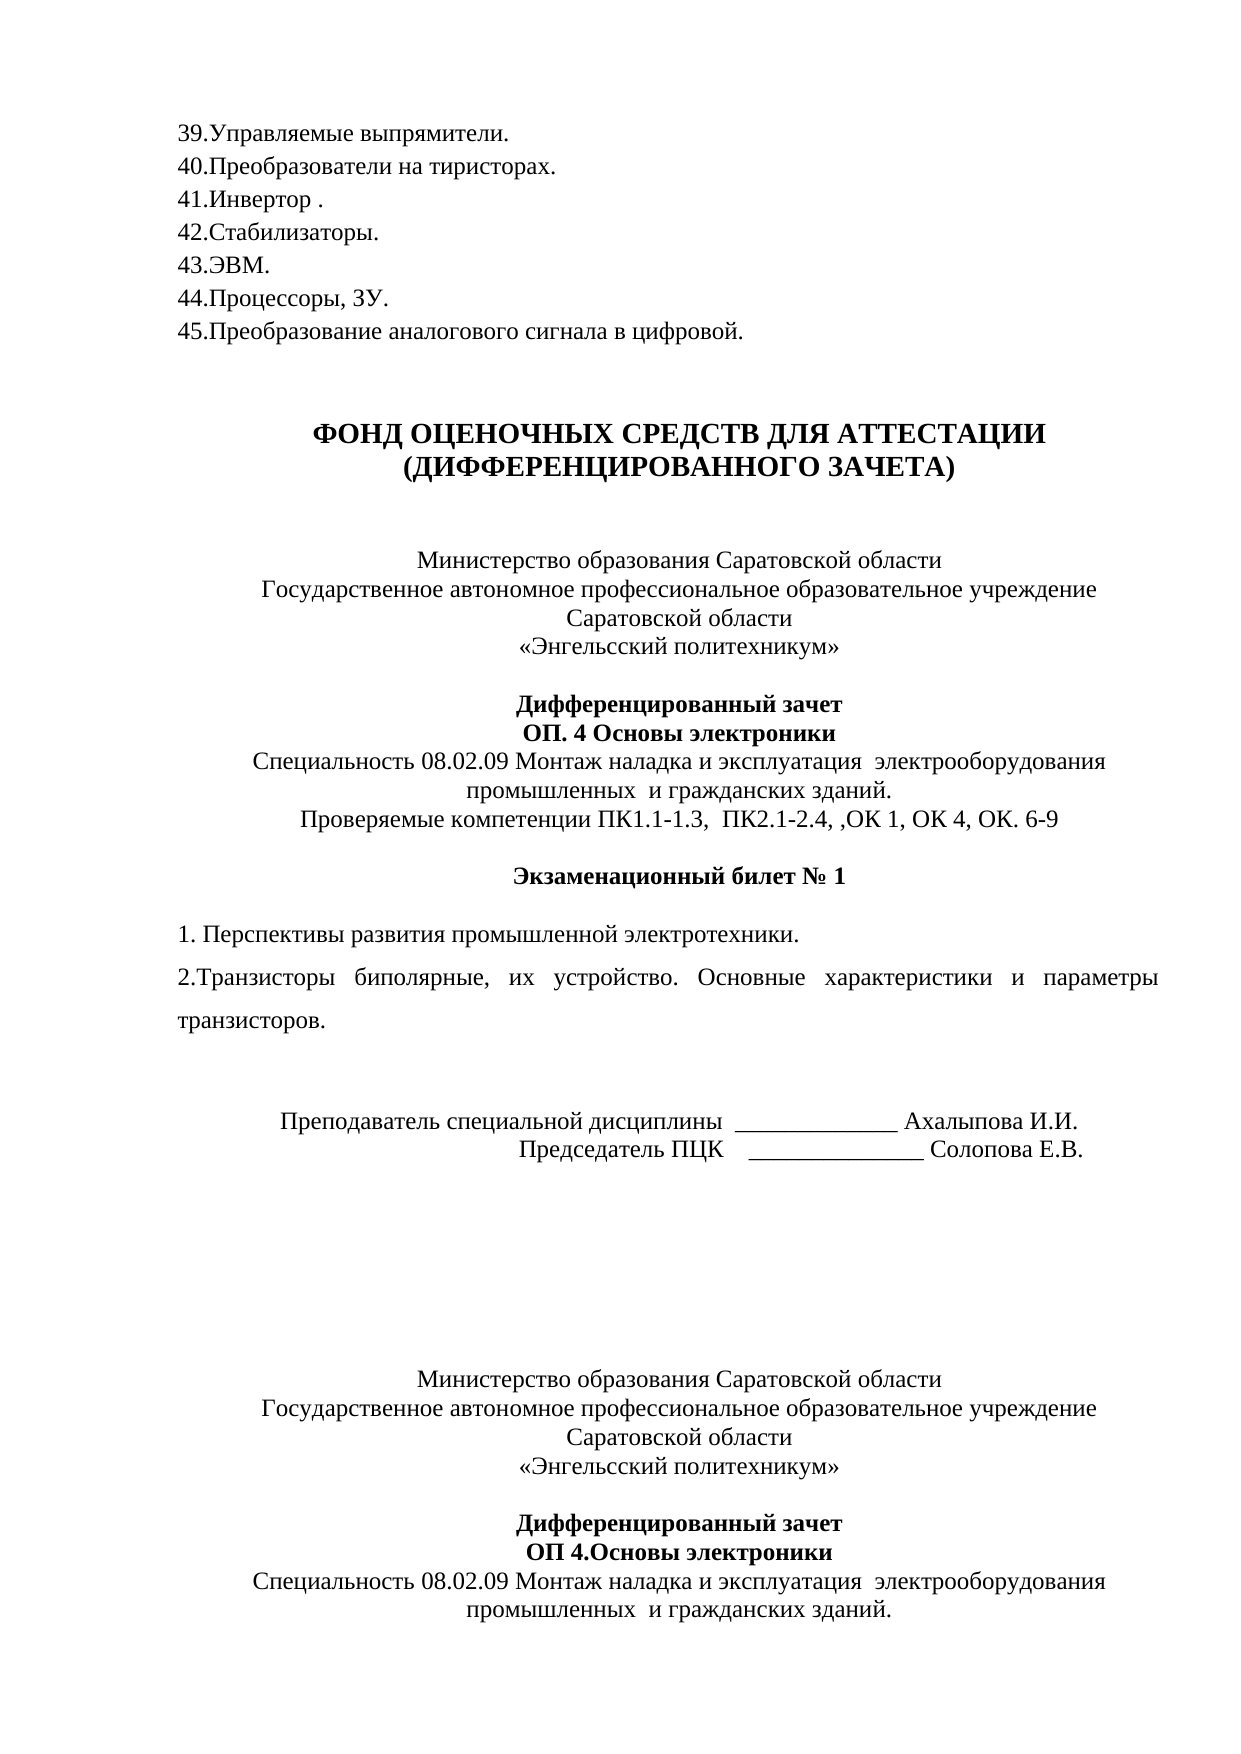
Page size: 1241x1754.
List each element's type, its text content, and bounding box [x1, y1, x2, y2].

text Саратовской области [177, 603, 1181, 631]
text ОП 4.Основы электроники [177, 1537, 1181, 1566]
text Экзаменационный билет № 1 [177, 861, 1181, 890]
text 1. Перспективы развития промышленной электротехники. [177, 919, 1181, 948]
text Дифференцированный зачет [177, 1508, 1181, 1537]
text Государственное автономное профессиональное образовательное учреждение [177, 1393, 1181, 1422]
text Государственное автономное профессиональное образовательное учреждение [177, 574, 1181, 603]
text Проверяемые компетенции ПК1.1-1.3, ПК2.1-2.4, ,ОК 1, ОК 4, ОК. 6-9 [177, 804, 1181, 833]
text 2.Транзисторы биполярные, их устройство. Основные характеристики и параметры транзисторов. [177, 962, 1181, 1034]
text 45.Преобразование аналогового сигнала в цифровой. [177, 316, 1181, 345]
text Саратовской области [177, 1422, 1181, 1451]
text Преподаватель специальной дисциплины _____________ Ахалыпова И.И. [177, 1106, 1181, 1134]
text 42.Стабилизаторы. [177, 217, 1181, 246]
text Специальность 08.02.09 Монтаж наладка и эксплуатация электрооборудования промышленных и гражданских зданий. [177, 1566, 1181, 1623]
text 44.Процессоры, ЗУ. [177, 283, 1181, 312]
text 41.Инвертор . [177, 184, 1181, 213]
text Специальность 08.02.09 Монтаж наладка и эксплуатация электрооборудования промышленных и гражданских зданий. [177, 746, 1181, 804]
text (ДИФФЕРЕНЦИРОВАННОГО ЗАЧЕТА) [177, 449, 1181, 483]
text Министерство образования Саратовской области [177, 1364, 1181, 1393]
text Министерство образования Саратовской области [177, 545, 1181, 574]
text «Энгельсский политехникум» [177, 1451, 1181, 1479]
text 39.Управляемые выпрямители. [177, 118, 1181, 147]
text 40.Преобразователи на тиристорах. [177, 151, 1181, 180]
text ОП. 4 Основы электроники [177, 718, 1181, 746]
text ФОНД ОЦЕНОЧНЫХ СРЕДСТВ ДЛЯ АТТЕСТАЦИИ [177, 416, 1181, 449]
text Председатель ПЦК ______________ Солопова Е.В. [177, 1134, 1181, 1163]
text Дифференцированный зачет [177, 689, 1181, 718]
text 43.ЭВМ. [177, 250, 1181, 279]
text «Энгельсский политехникум» [177, 631, 1181, 660]
